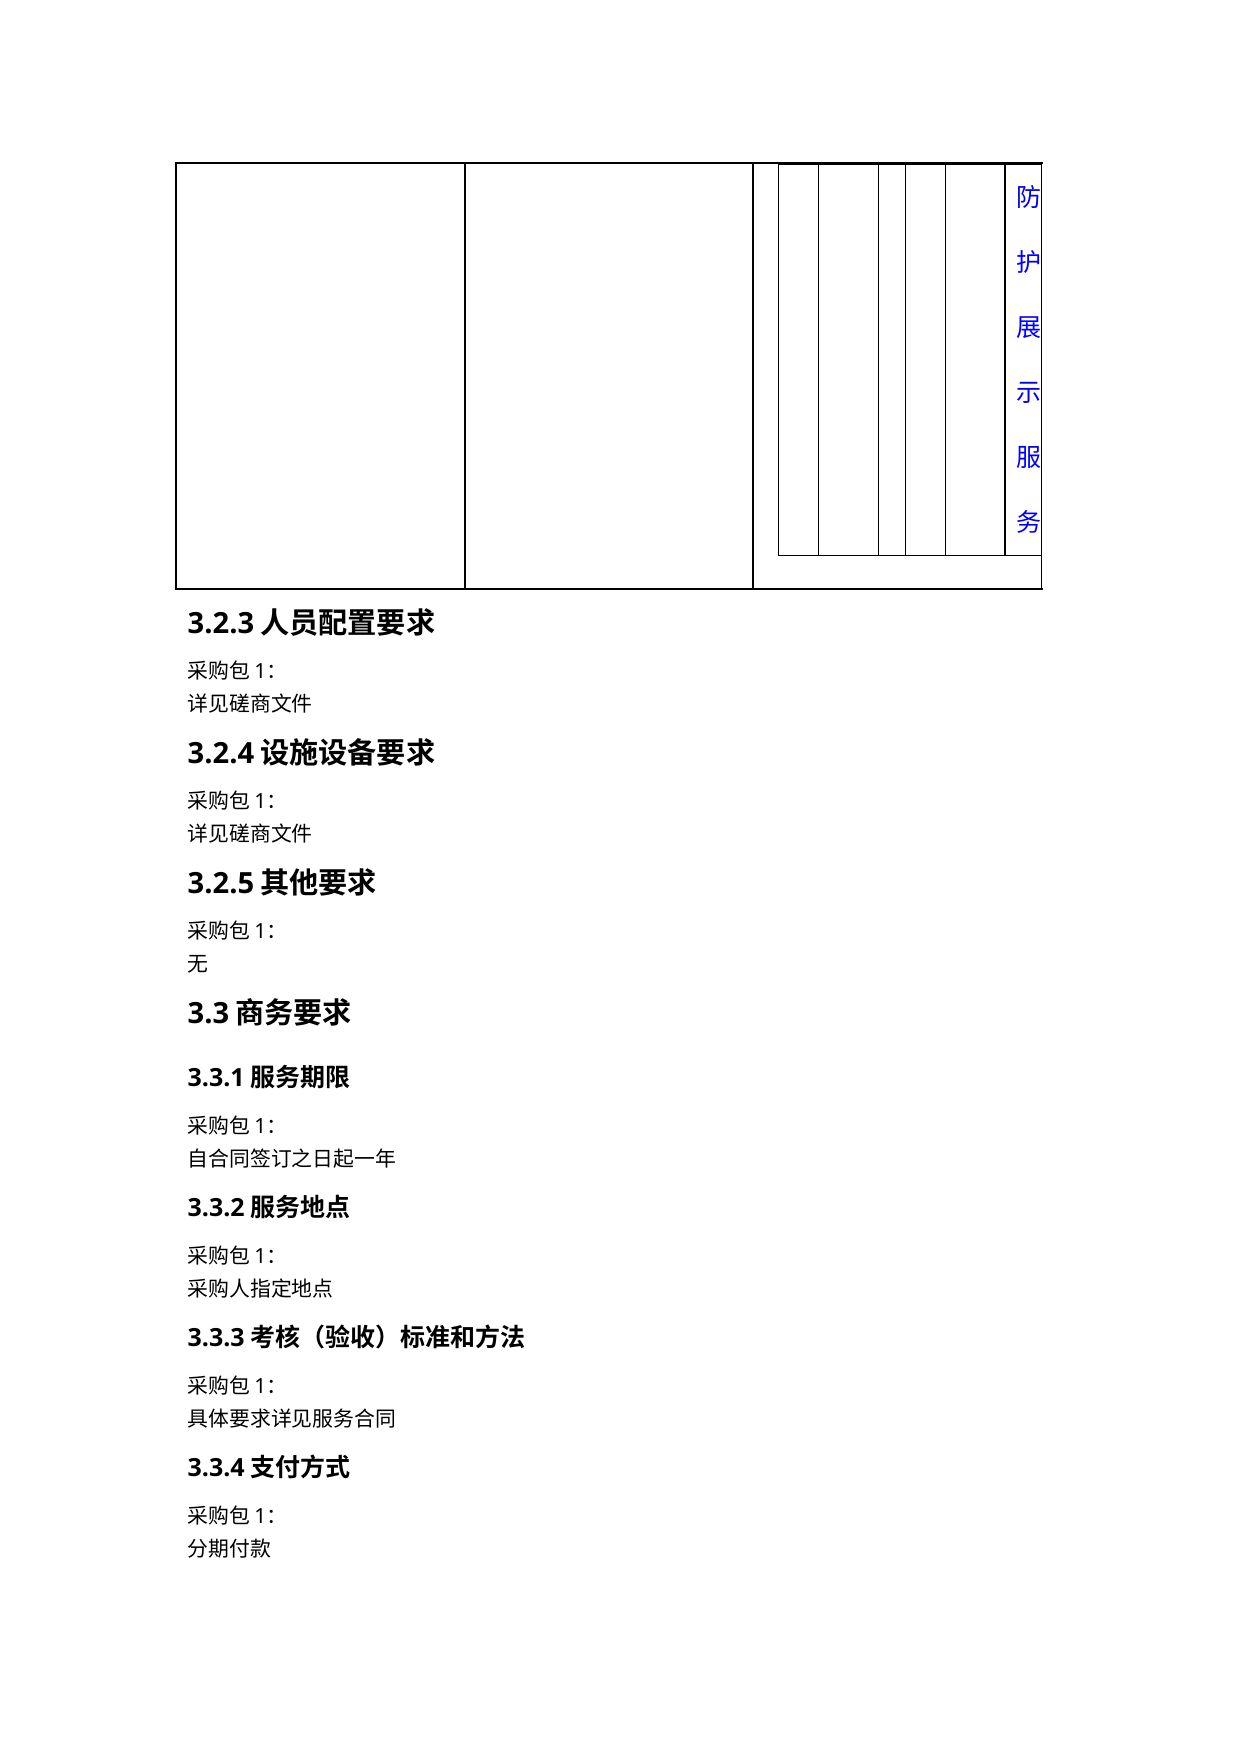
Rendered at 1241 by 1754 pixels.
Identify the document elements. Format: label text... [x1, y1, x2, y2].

text 详见磋商文件 [187, 817, 1053, 850]
text 采购包1： [187, 915, 1053, 947]
text 采购包1： [187, 1500, 1053, 1532]
text 自合同签订之日起一年 [187, 1142, 1053, 1175]
table_cell 1 [177, 164, 464, 588]
text 采购包1： [187, 785, 1053, 817]
text 采购包1： [187, 655, 1053, 687]
text 采购包1： [187, 1240, 1053, 1272]
text 分期付款 [187, 1532, 1053, 1565]
text 3.3.3考核（验收）标准和方法 [187, 1305, 1053, 1370]
text 采购人指定地点 [187, 1272, 1053, 1305]
text 3.3.1服务期限 [187, 1045, 1053, 1110]
text 采购包1： [187, 1110, 1053, 1142]
text 3.2.4设施设备要求 [187, 720, 1053, 785]
text 无 [187, 947, 1053, 980]
text 详见磋商文件 [187, 687, 1053, 720]
text 具体要求详见服务合同 [187, 1402, 1053, 1435]
text 3.3.2服务地点 [187, 1175, 1053, 1240]
text 3.3.4支付方式 [187, 1435, 1053, 1500]
text 采购包1： [187, 1370, 1053, 1402]
text 3.2.3人员配置要求 [187, 590, 1053, 655]
text 3.2.5其他要求 [187, 850, 1053, 915]
table_cell [466, 164, 752, 588]
text 3.3商务要求 [187, 980, 1053, 1045]
